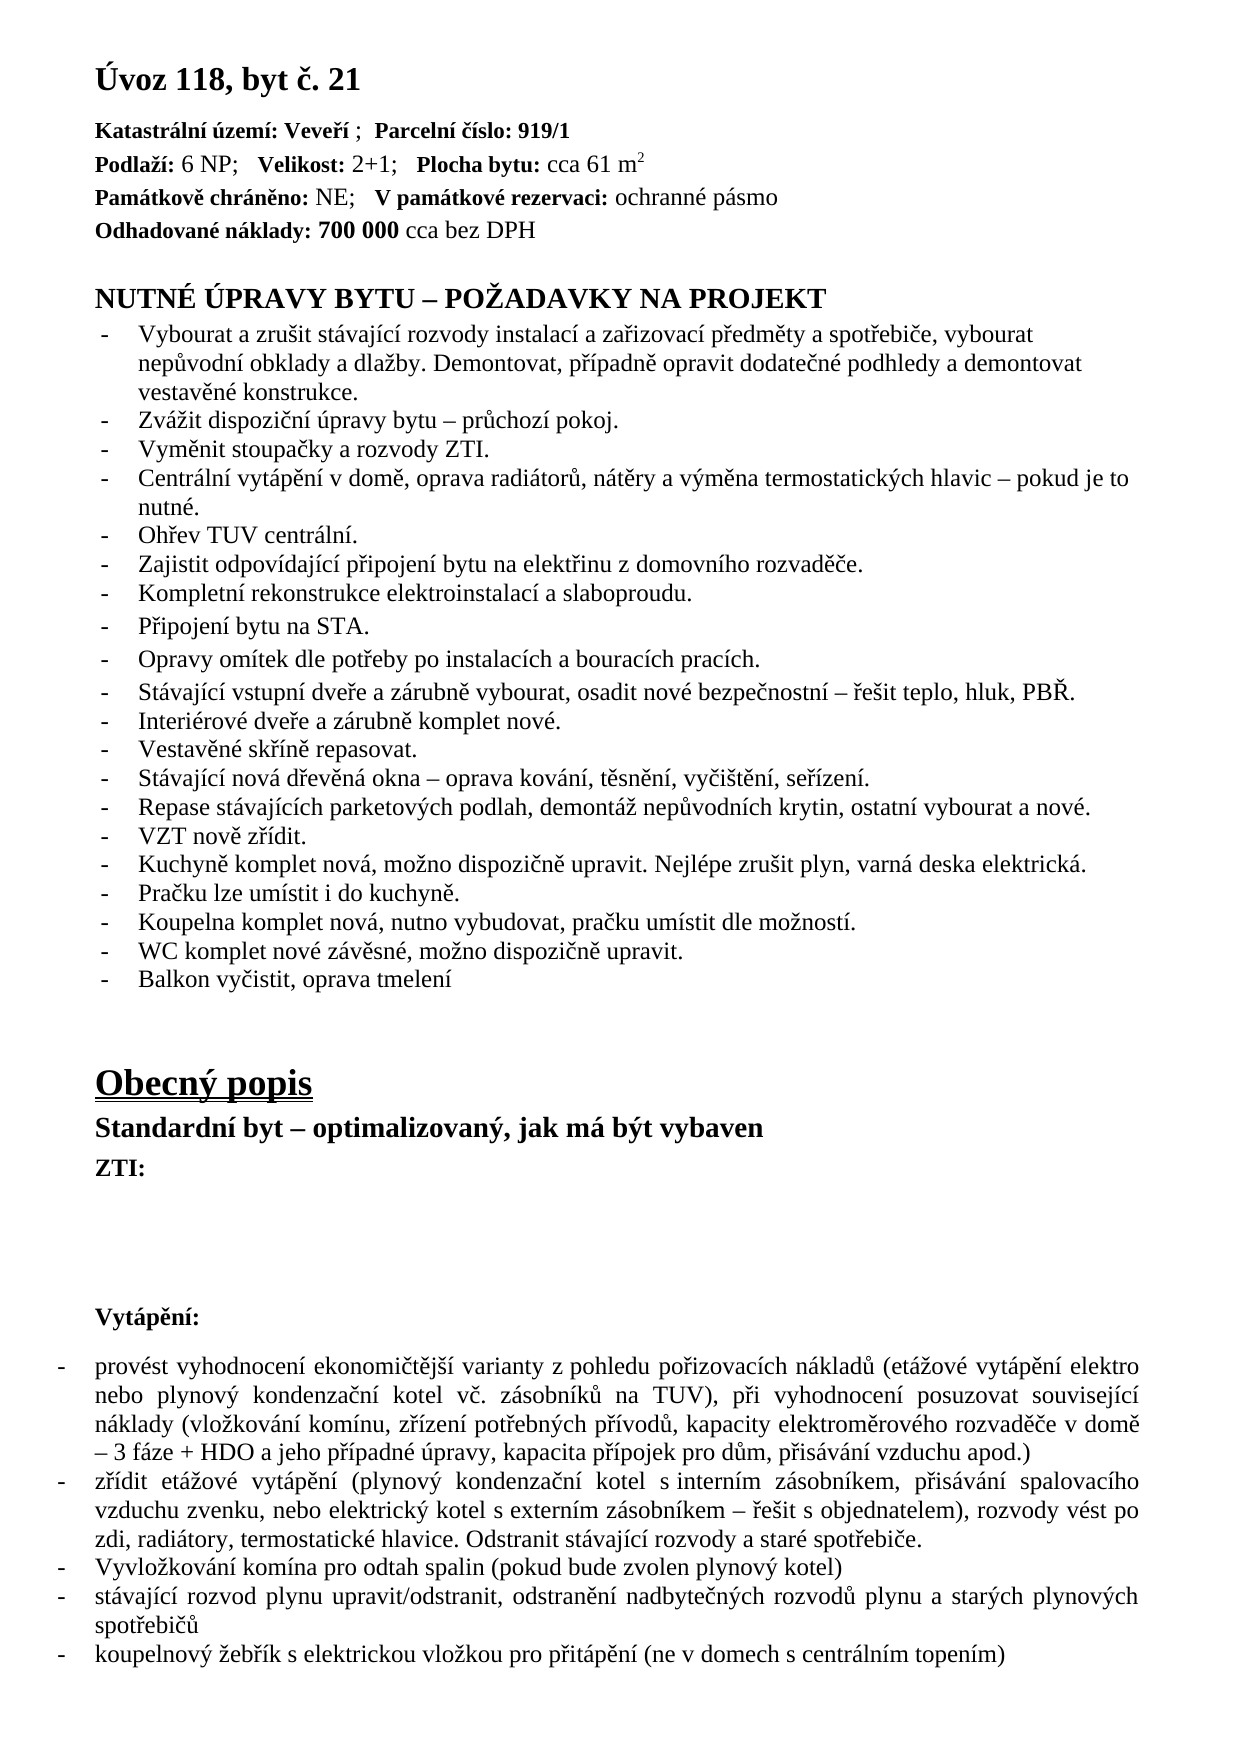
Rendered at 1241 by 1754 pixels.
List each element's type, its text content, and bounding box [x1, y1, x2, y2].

text Podlaží: 6 NP; Velikost: 2+1; Plocha bytu: cca 61 m2 [94, 149, 1140, 177]
text Památkově chráněno: NE; V památkové rezervaci: ochranné pásmo [94, 182, 1140, 210]
list zřídit etážové vytápění (plynový kondenzační kotel s interním zásobníkem, přisávání spalovacího vzduchu zvenku, nebo elektrický kotel s externím zásobníkem – řešit s objednatelem), rozvody vést po zdi, radiátory, termostatické hlavice. Odstranit stávající rozvody a staré spotřebiče. [57, 1466, 1140, 1552]
list Stávající nová dřevěná okna – oprava kování, těsnění, vyčištění, seřízení. [100, 763, 1140, 792]
list Stávající vstupní dveře a zárubně vybourat, osadit nové bezpečnostní – řešit teplo, hluk, PBŘ. [100, 677, 1140, 706]
text Standardní byt – optimalizovaný, jak má být vybaven [94, 1110, 1140, 1144]
list Vyvložkování komína pro odtah spalin (pokud bude zvolen plynový kotel) [57, 1552, 1140, 1581]
list Pračku lze umístit i do kuchyně. [100, 878, 1140, 907]
list Repase stávajících parketových podlah, demontáž nepůvodních krytin, ostatní vybourat a nové. [100, 792, 1140, 821]
text ZTI: [94, 1153, 1140, 1182]
text Katastrální území: Veveří ; Parcelní číslo: 919/1 [94, 116, 1140, 144]
list Opravy omítek dle potřeby po instalacích a bouracích pracích. [100, 644, 1140, 673]
list Připojení bytu na STA. [100, 611, 1140, 640]
text Odhadované náklady: 700 000 cca bez DPH [94, 215, 1140, 243]
text NUTNÉ ÚPRAVY BYTU – POŽADAVKY NA PROJEKT [94, 281, 1140, 314]
text Obecný popis [94, 1061, 1140, 1104]
list Zvážit dispoziční úpravy bytu – průchozí pokoj. [100, 406, 1140, 434]
list Ohřev TUV centrální. [100, 521, 1140, 549]
list koupelnový žebřík s elektrickou vložkou pro přitápění (ne v domech s centrálním topením) [57, 1639, 1140, 1667]
list stávající rozvod plynu upravit/odstranit, odstranění nadbytečných rozvodů plynu a starých plynových spotřebičů [57, 1581, 1140, 1639]
list Centrální vytápění v domě, oprava radiátorů, nátěry a výměna termostatických hlavic – pokud je to nutné. [100, 463, 1140, 521]
list Kuchyně komplet nová, možno dispozičně upravit. Nejlépe zrušit plyn, varná deska elektrická. [100, 849, 1140, 878]
list VZT nově zřídit. [100, 821, 1140, 849]
list WC komplet nové závěsné, možno dispozičně upravit. [100, 936, 1140, 964]
list Balkon vyčistit, oprava tmelení [100, 964, 1140, 993]
list Vybourat a zrušit stávající rozvody instalací a zařizovací předměty a spotřebiče, vybourat nepůvodní obklady a dlažby. Demontovat, případně opravit dodatečné podhledy a demontovat vestavěné konstrukce. [100, 319, 1140, 406]
list Interiérové dveře a zárubně komplet nové. [100, 706, 1140, 734]
list Koupelna komplet nová, nutno vybudovat, pračku umístit dle možností. [100, 907, 1140, 936]
list Kompletní rekonstrukce elektroinstalací a slaboproudu. [100, 578, 1140, 607]
list Vyměnit stoupačky a rozvody ZTI. [100, 434, 1140, 463]
list provést vyhodnocení ekonomičtější varianty z pohledu pořizovacích nákladů (etážové vytápění elektro nebo plynový kondenzační kotel vč. zásobníků na TUV), při vyhodnocení posuzovat související náklady (vložkování komínu, zřízení potřebných přívodů, kapacity elektroměrového rozvaděče v domě – 3 fáze + HDO a jeho případné úpravy, kapacita přípojek pro dům, přisávání vzduchu apod.) [57, 1351, 1140, 1466]
list Vestavěné skříně repasovat. [100, 734, 1140, 763]
list Zajistit odpovídající připojení bytu na elektřinu z domovního rozvaděče. [100, 549, 1140, 578]
text Úvoz 118, byt č. 21 [94, 59, 1140, 97]
text Vytápění: [94, 1302, 1140, 1330]
